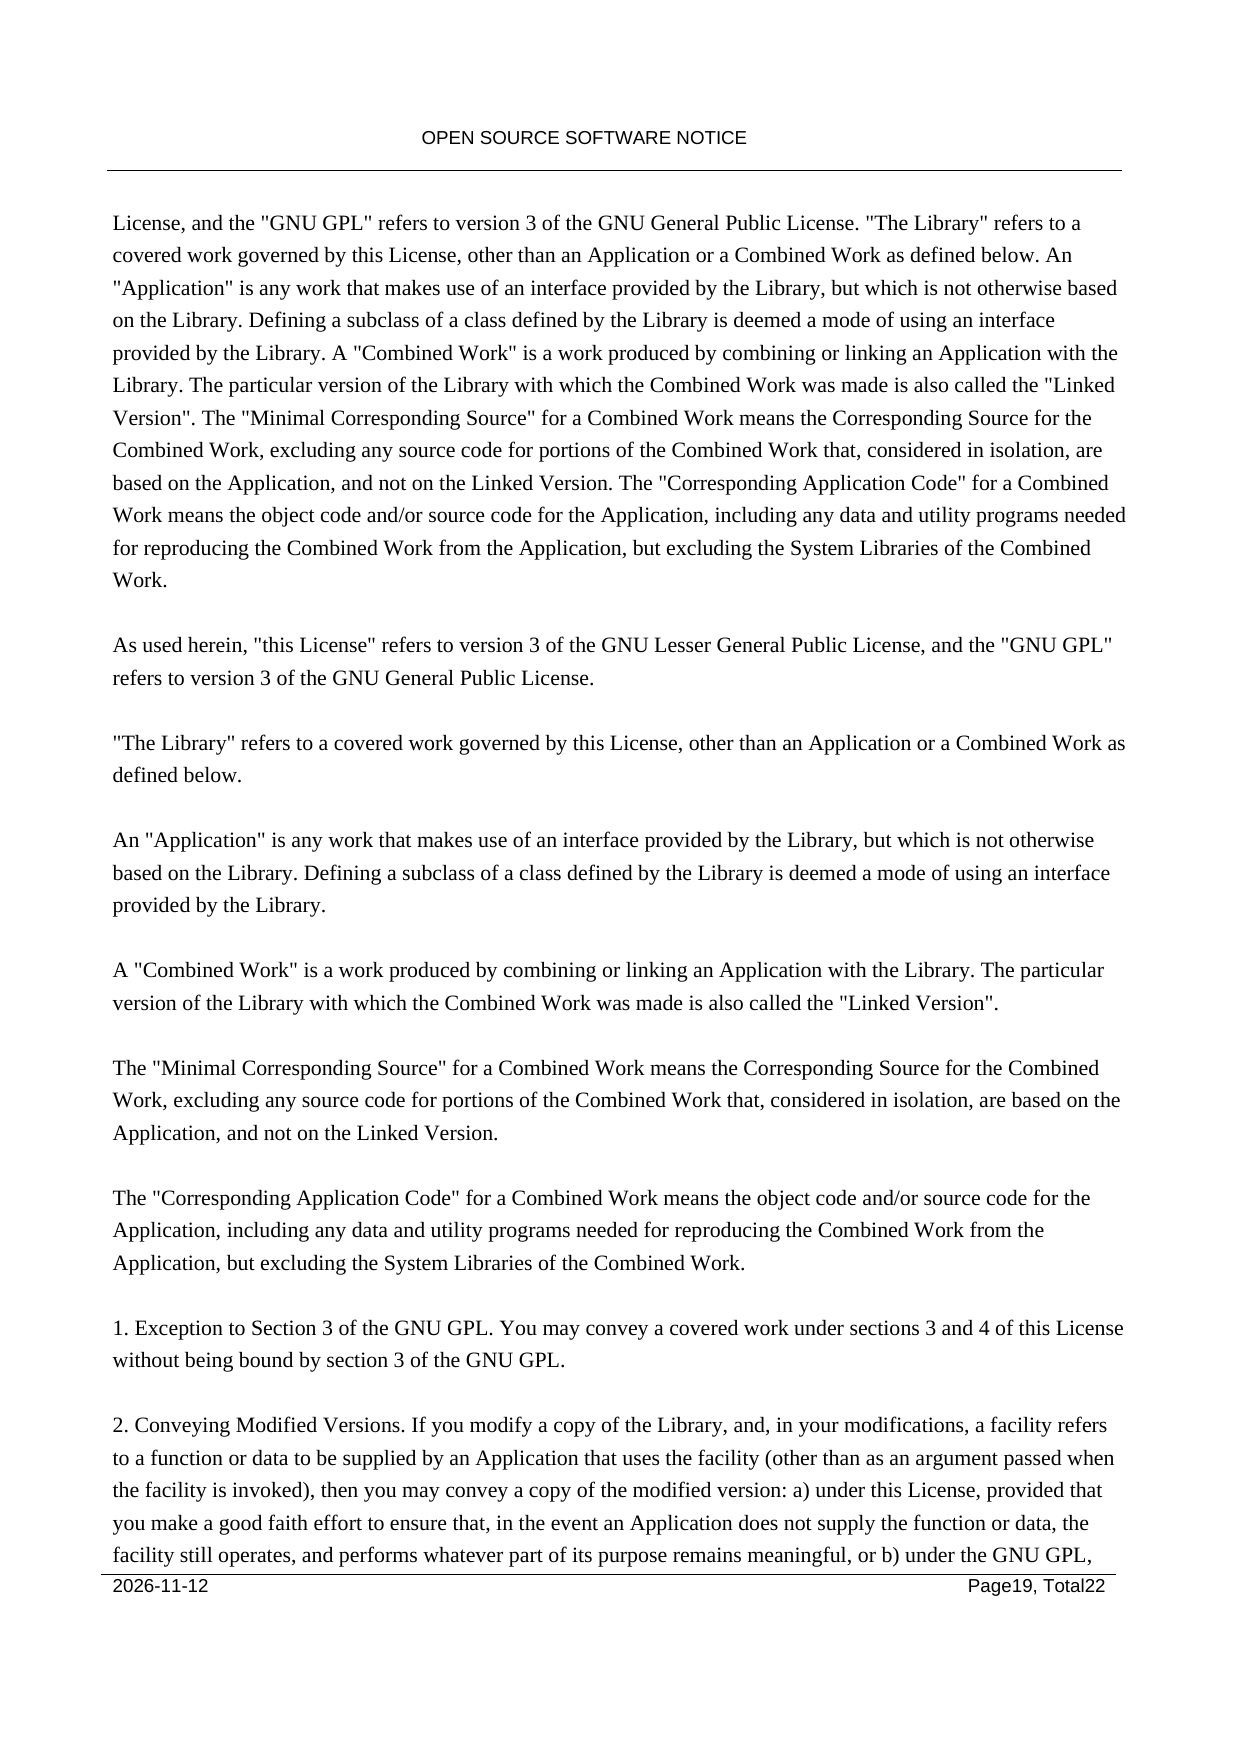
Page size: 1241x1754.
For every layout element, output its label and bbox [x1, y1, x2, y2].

text [112, 206, 1128, 1571]
